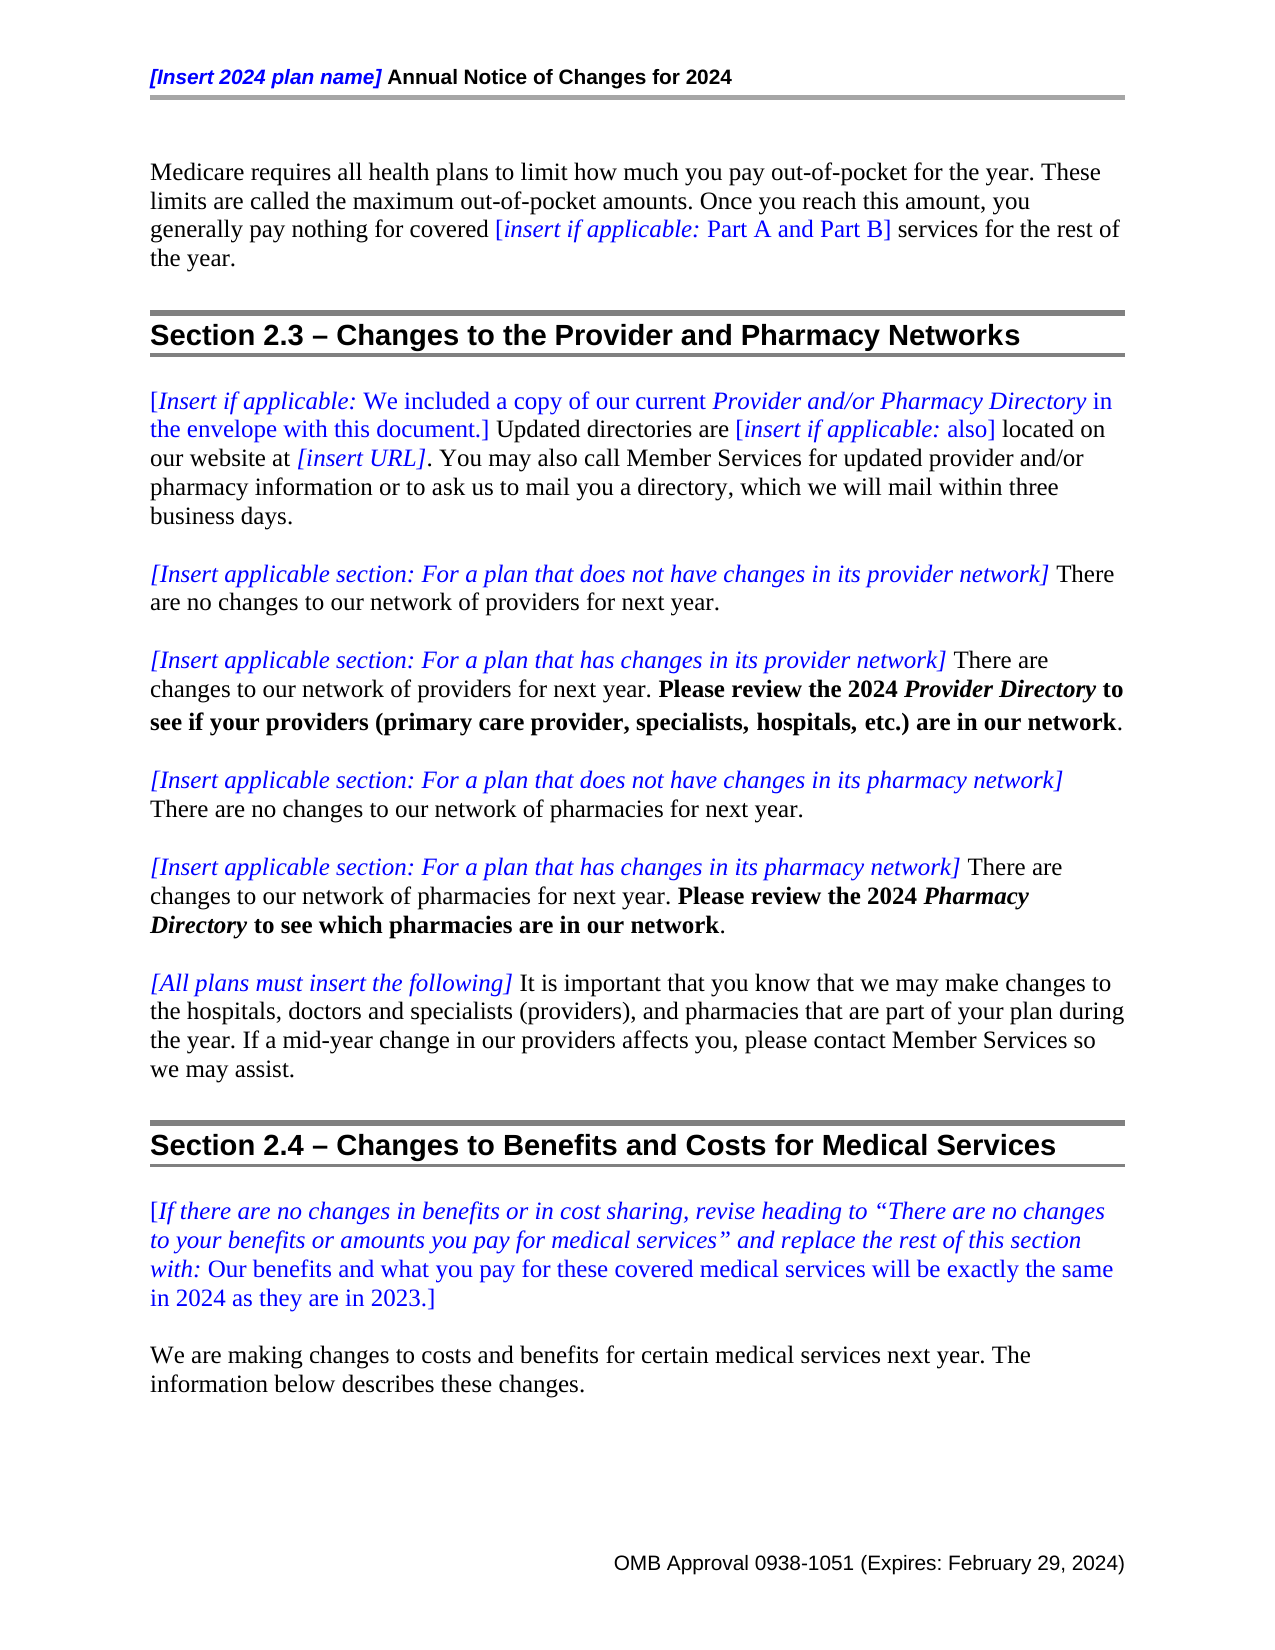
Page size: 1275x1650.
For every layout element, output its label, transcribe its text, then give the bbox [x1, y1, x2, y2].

subtitle Section 2.3 – Changes to the Provider and Pharmacy Networks [150, 316, 1125, 353]
text [If there are no changes in benefits or in cost sharing, revise heading to “There are no changes to your benefits or amounts you pay for medical services” and replace the rest of this section with: Our benefits and what you pay for these covered medical services will be exactly the same in 2024 as they are in 2023.] [150, 1196, 1125, 1311]
text [Insert applicable section: For a plan that has changes in its pharmacy network] There are changes to our network of pharmacies for next year. Please review the 2024 Pharmacy Directory to see which pharmacies are in our network. [150, 852, 1125, 938]
subtitle Section 2.4 – Changes to Benefits and Costs for Medical Services [150, 1126, 1125, 1164]
text [All plans must insert the following] It is important that you know that we may make changes to the hospitals, doctors and specialists (providers), and pharmacies that are part of your plan during the year. If a mid-year change in our providers affects you, please contact Member Services so we may assist. [150, 968, 1125, 1083]
text [Insert applicable section: For a plan that does not have changes in its provider network] There are no changes to our network of providers for next year. [150, 559, 1125, 616]
text We are making changes to costs and benefits for certain medical services next year. The information below describes these changes. [150, 1341, 1125, 1398]
text [Insert applicable section: For a plan that has changes in its provider network] There are changes to our network of providers for next year. Please review the 2024 Provider Directory to see if your providers (primary care provider, specialists, hospitals, etc.) are in our network. [150, 645, 1125, 736]
text [Insert applicable section: For a plan that does not have changes in its pharmacy network] There are no changes to our network of pharmacies for next year. [150, 766, 1125, 823]
text [Insert if applicable: We included a copy of our current Provider and/or Pharmacy Directory in the envelope with this document.] Updated directories are [insert if applicable: also] located on our website at [insert URL]. You may also call Member Services for updated provider and/or pharmacy information or to ask us to mail you a directory, which we will mail within three business days. [150, 386, 1125, 529]
text Medicare requires all health plans to limit how much you pay out-of-pocket for the year. These limits are called the maximum out-of-pocket amounts. Once you reach this amount, you generally pay nothing for covered [insert if applicable: Part A and Part B] services for the rest of the year. [150, 157, 1125, 272]
